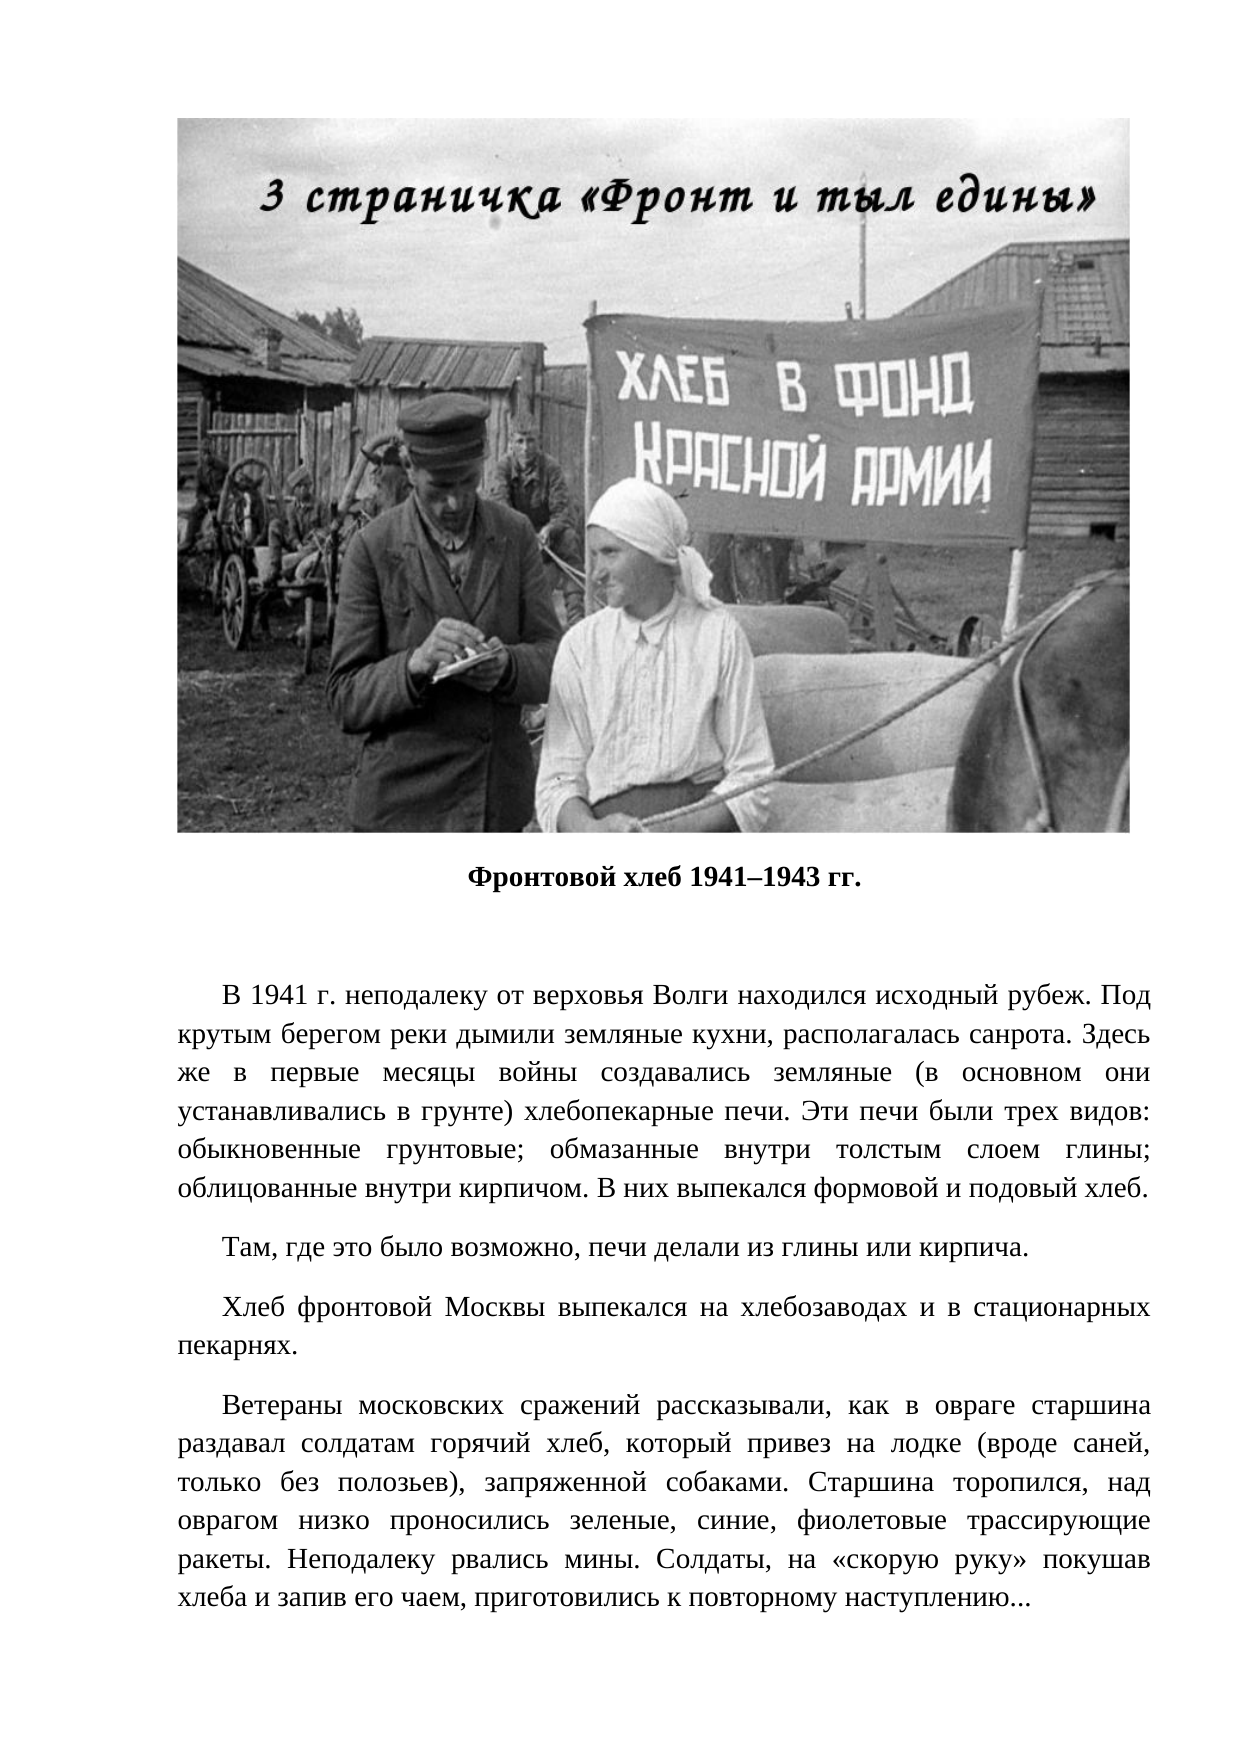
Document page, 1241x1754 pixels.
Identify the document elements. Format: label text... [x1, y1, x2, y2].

picture [177, 118, 1131, 834]
text Хлеб фронтовой Москвы выпекался на хлебозаводах и в стационарных пекарнях. [177, 1289, 1152, 1361]
text Фронтовой хлеб 1941–1943 гг. [177, 859, 1152, 892]
text Там, где это было возможно, печи делали из глины или кирпича. [177, 1229, 1152, 1263]
text В 1941 г. неподалеку от верховья Волги находился исходный рубеж. Под крутым берегом реки дымили земляные кухни, располагалась санрота. Здесь же в первые месяцы войны создавались земляные (в основном они устанавливались в грунте) хлебопекарные печи. Эти печи были трех видов: обыкновенные грунтовые; обмазанные внутри толстым слоем глины; облицованные внутри кирпичом. В них выпекался формовой и подовый хлеб. [177, 977, 1152, 1204]
text Ветераны московских сражений рассказывали, как в овраге старшина раздавал солдатам горячий хлеб, который привез на лодке (вроде саней, только без полозьев), запряженной собаками. Старшина торопился, над оврагом низко проносились зеленые, синие, фиолетовые трассирующие ракеты. Неподалеку рвались мины. Солдаты, на «скорую руку» покушав хлеба и запив его чаем, приготовились к повторному наступлению... [177, 1387, 1152, 1613]
